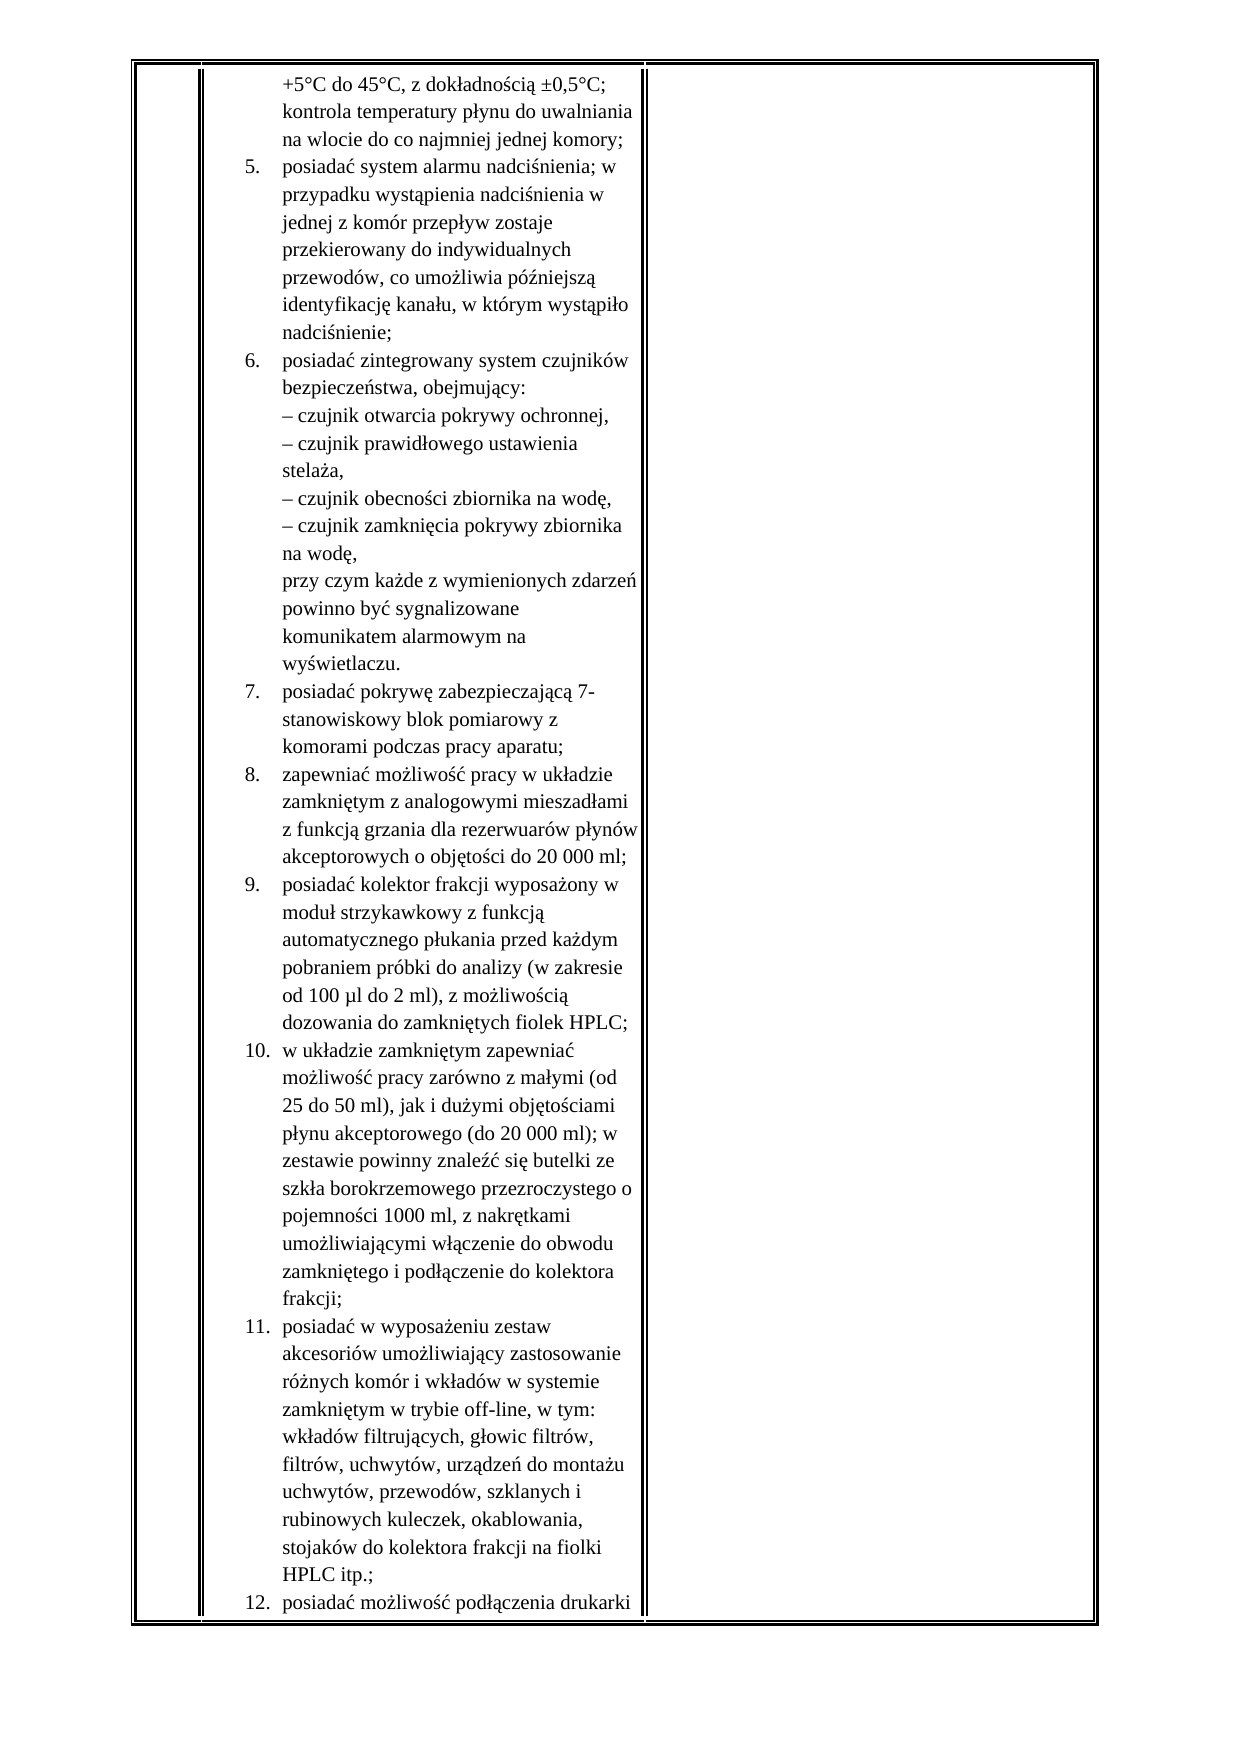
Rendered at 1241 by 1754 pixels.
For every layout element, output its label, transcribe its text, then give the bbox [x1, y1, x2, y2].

table_cell 1. [137, 65, 201, 1620]
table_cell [644, 61, 1096, 1620]
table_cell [201, 61, 644, 1620]
